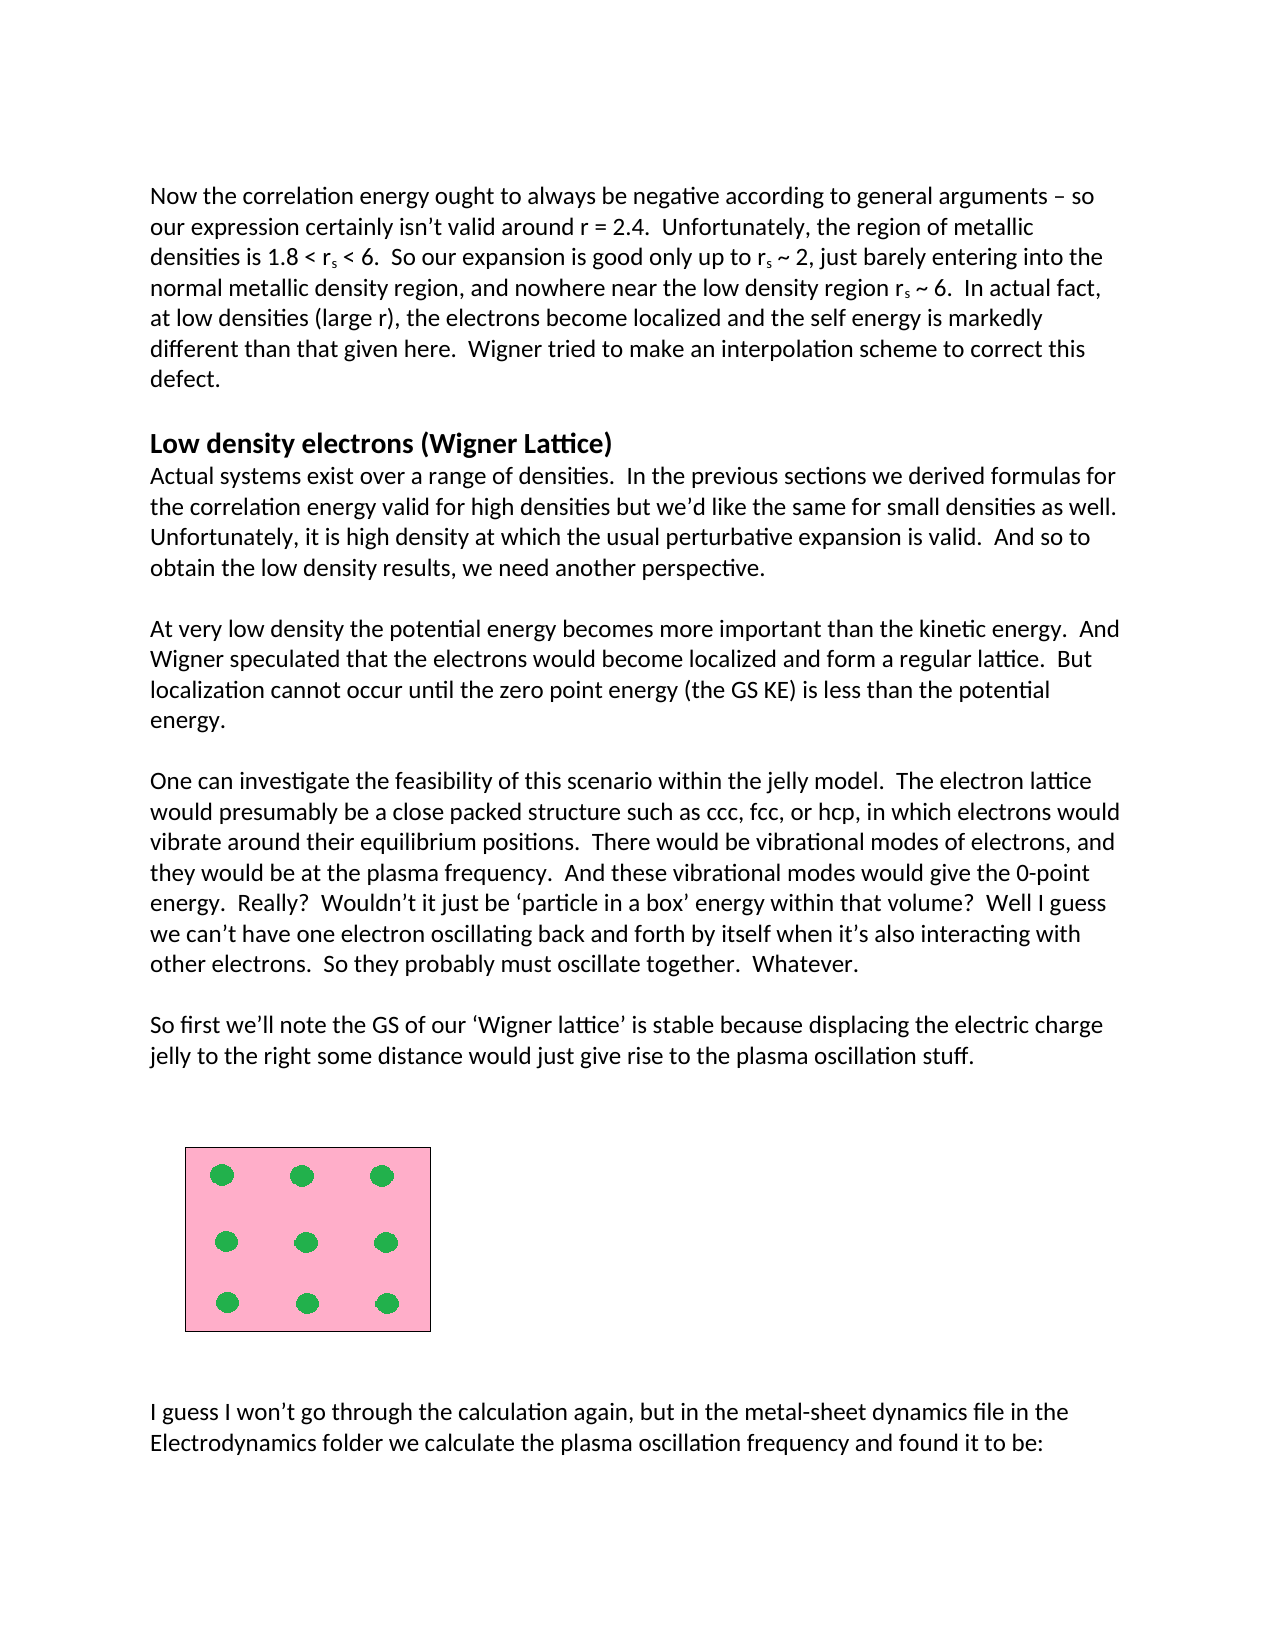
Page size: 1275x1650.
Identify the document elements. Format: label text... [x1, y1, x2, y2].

text Now the correlation energy ought to always be negative according to general arguments – so our expression certainly isn’t valid around r = 2.4. Unfortunately, the region of metallic densities is 1.8 < rs < 6. So our expansion is good only up to rs ~ 2, just barely entering into the normal metallic density region, and nowhere near the low density region rs ~ 6. In actual fact, at low densities (large r), the electrons become localized and the self energy is markedly different than that given here. Wigner tried to make an interpolation scheme to correct this defect. [150, 181, 1125, 394]
text I guess I won’t go through the calculation again, but in the metal-sheet dynamics file in the Electrodynamics folder we calculate the plasma oscillation frequency and found it to be: [150, 1397, 1125, 1458]
text Actual systems exist over a range of densities. In the previous sections we derived formulas for the correlation energy valid for high densities but we’d like the same for small densities as well. Unfortunately, it is high density at which the usual perturbative expansion is valid. And so to obtain the low density results, we need another perspective. [150, 460, 1125, 582]
text At very low density the potential energy becomes more important than the kinetic energy. And Wigner speculated that the electrons would become localized and form a regular lattice. But localization cannot occur until the zero point energy (the GS KE) is less than the potential energy. [150, 613, 1125, 735]
text One can investigate the feasibility of this scenario within the jelly model. The electron lattice would presumably be a close packed structure such as ccc, fcc, or hcp, in which electrons would vibrate around their equilibrium positions. There would be vibrational modes of electrons, and they would be at the plasma frequency. And these vibrational modes would give the 0-point energy. Really? Wouldn’t it just be ‘particle in a box’ energy within that volume? Well I guess we can’t have one electron oscillating back and forth by itself when it’s also interacting with other electrons. So they probably must oscillate together. Whatever. [150, 766, 1125, 979]
text So first we’ll note the GS of our ‘Wigner lattice’ is stable because displacing the electric charge jelly to the right some distance would just give rise to the plasma oscillation stuff. [150, 1010, 1125, 1071]
picture [150, 1101, 473, 1366]
text Low density electrons (Wigner Lattice) [150, 425, 1125, 460]
